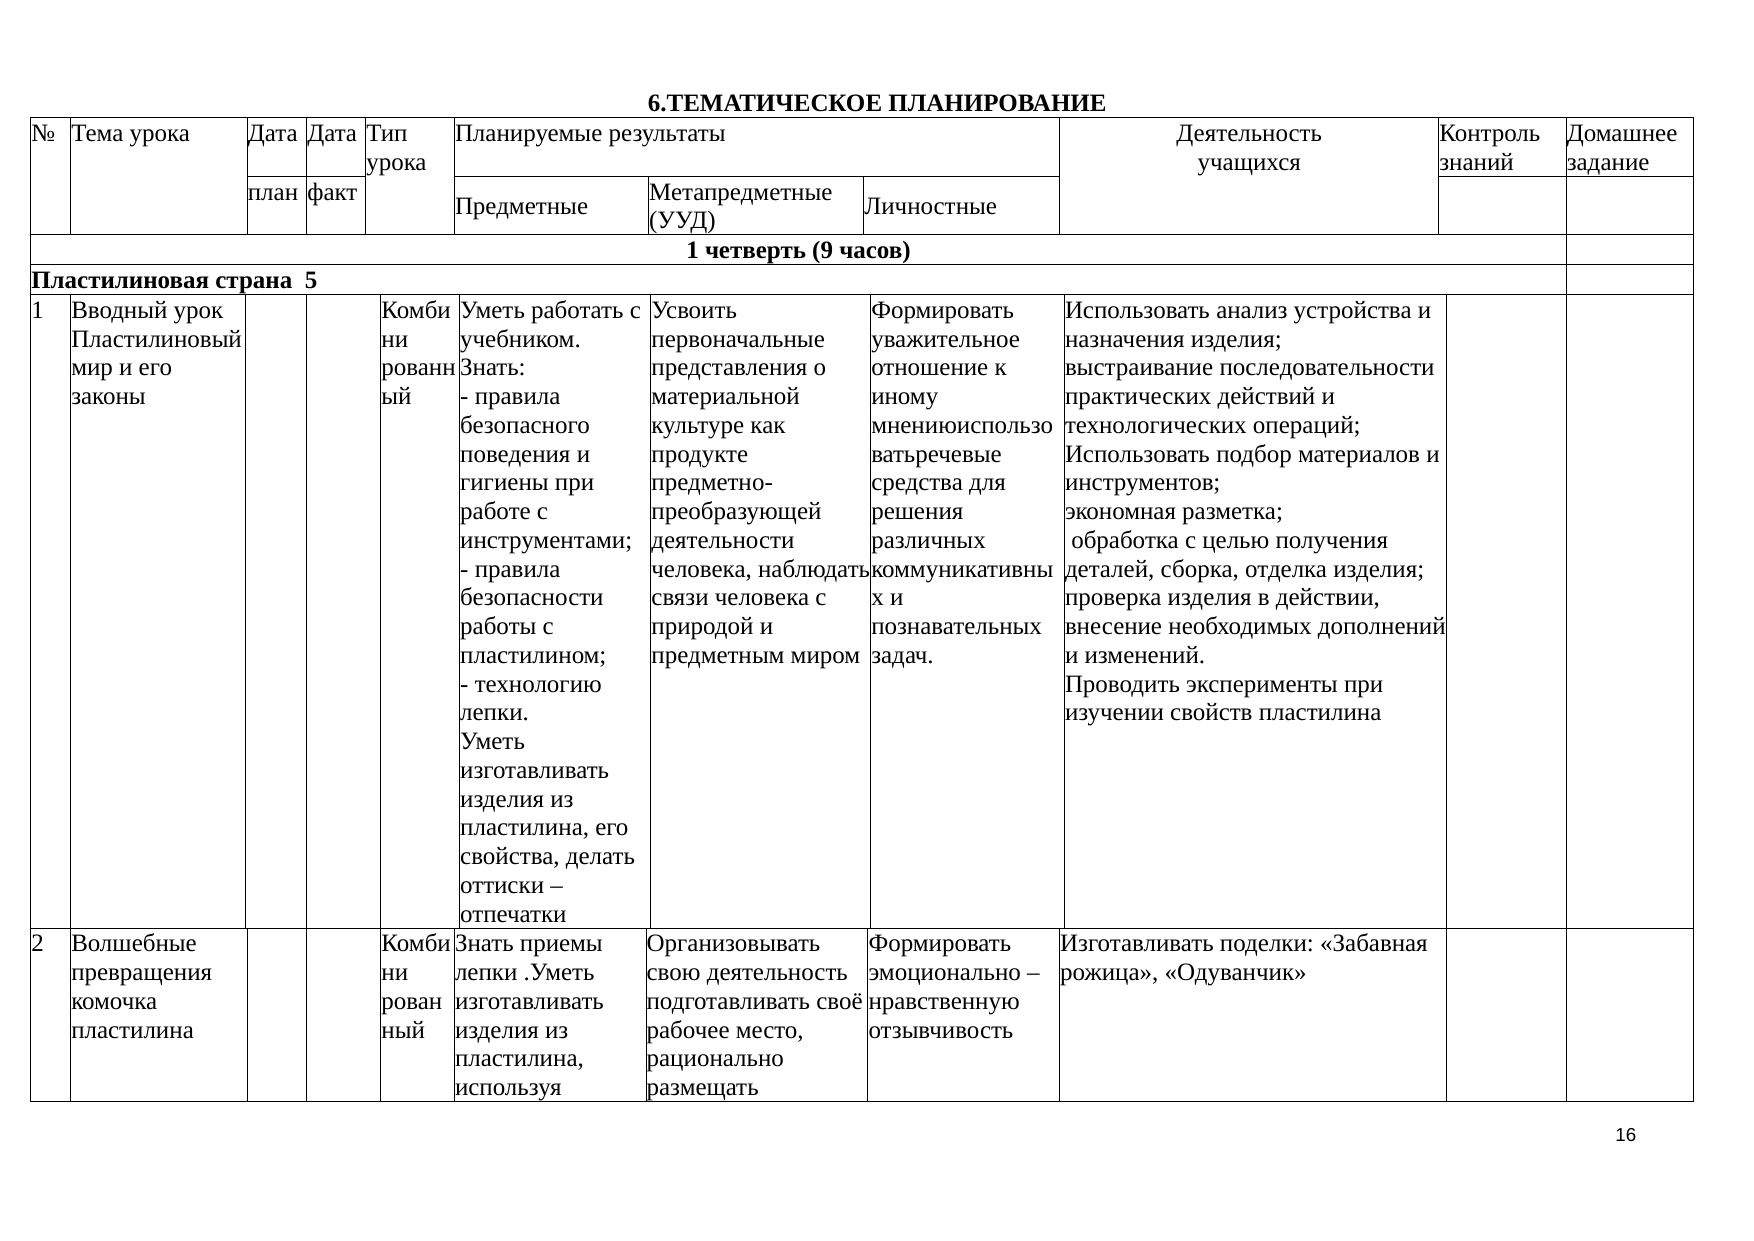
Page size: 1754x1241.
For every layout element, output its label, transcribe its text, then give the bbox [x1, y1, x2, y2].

table_header Планируемые результаты [455, 118, 1059, 176]
table_cell Формировать уважительное отношение к иному мнениюиспользоватьречевые средства для решения различных коммуникативных и познавательных задач. [871, 295, 1064, 927]
text 6.ТЕМАТИЧЕСКОЕ ПЛАНИРОВАНИЕ [118, 88, 1636, 117]
table_cell [1567, 265, 1693, 294]
table_cell [307, 929, 380, 1101]
table_cell [307, 295, 380, 927]
table_cell Комбини рованный [381, 929, 454, 1101]
table_cell Усвоить первоначальные представления о материальной культуре как продукте предметно-преобразующей деятельности человека, наблюдать связи человека с природой и предметным миром [651, 295, 870, 927]
table_header № [31, 118, 70, 234]
table_cell Предметные [455, 177, 648, 234]
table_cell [1060, 929, 1446, 1101]
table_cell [647, 929, 867, 1101]
table_cell 1 [31, 295, 70, 927]
table_cell Личностные [864, 177, 1059, 234]
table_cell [868, 929, 1059, 1101]
table_header Дата [307, 118, 365, 176]
table_cell [248, 929, 306, 1101]
table_cell факт [307, 177, 365, 234]
table_header Тип урока [366, 118, 454, 234]
table_header Домашнее задание [1567, 118, 1693, 176]
table_cell Вводный урок Пластилиновый мир и его законы [71, 295, 245, 927]
table_header Контроль знаний [1439, 118, 1566, 176]
table_cell Уметь работать с учебником. Знать: - правила безопасного поведения и гигиены при работе с инструментами; - правила безопасности работы с пластилином; - технологию лепки. Уметь изготавливать изделия из пластилина, его свойства, делать оттиски – отпечатки [460, 295, 650, 927]
table_cell Использовать анализ устройства и назначения изделия; выстраивание последовательности практических действий и технологических операций; Использовать подбор материалов и инструментов; экономная разметка; обработка с целью получения деталей, сборка, отделка изделия; проверка изделия в действии, внесение необходимых дополнений и изменений. Проводить эксперименты при изучении свойств пластилина [1065, 295, 1446, 927]
table_header Тема урока [71, 118, 247, 234]
table_cell [1567, 235, 1693, 264]
table_header Дата [248, 118, 306, 176]
table_cell [1567, 295, 1693, 927]
table_cell [1447, 295, 1566, 927]
table_cell Комбини рованный [381, 295, 459, 927]
table_cell Метапредметные (УУД) [649, 177, 863, 234]
table_header Деятельность учащихся [1060, 118, 1438, 234]
table_cell [1439, 177, 1566, 234]
table_cell 1 четверть (9 часов) [31, 235, 1566, 264]
table_cell [1447, 929, 1566, 1101]
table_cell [71, 929, 247, 1101]
table_cell 2 [31, 929, 70, 1101]
table_cell [1567, 177, 1693, 234]
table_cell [455, 929, 646, 1101]
table_cell [1567, 929, 1693, 1101]
table_cell [246, 295, 306, 927]
table_cell Пластилиновая страна 5 [31, 265, 1566, 294]
table_cell план [248, 177, 306, 234]
